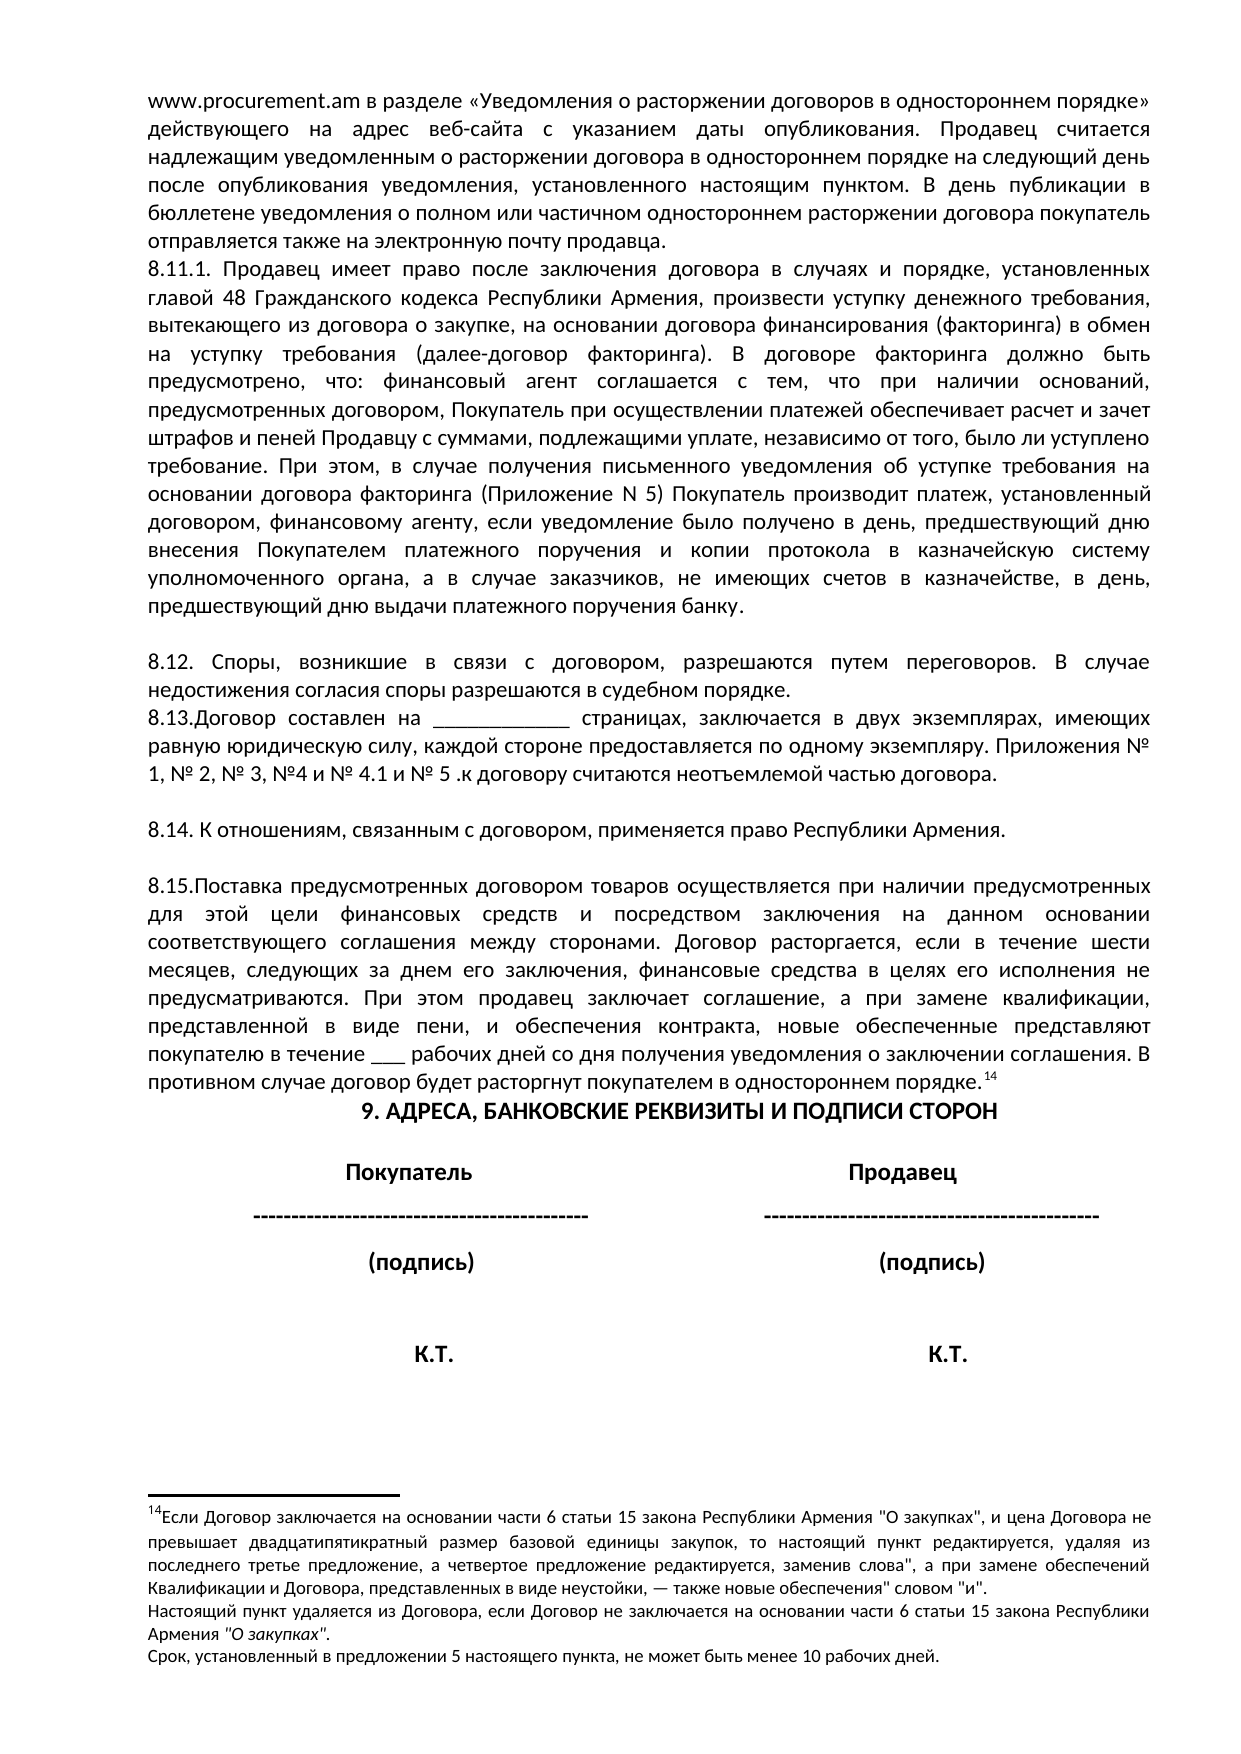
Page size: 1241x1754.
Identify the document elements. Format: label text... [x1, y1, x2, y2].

text 8.12. Споры, возникшие в связи с договором, разрешаются путем переговоров. В случае недостижения согласия споры разрешаются в судебном порядке. [148, 647, 1152, 703]
table_cell -------------------------------------------- (подпись) [647, 1200, 1158, 1307]
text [148, 86, 1152, 254]
text 8.11.1. Продавец имеет право после заключения договора в случаях и порядке, установленных главой 48 Гражданского кодекса Республики Армения, произвести уступку денежного требования, вытекающего из договора о закупке, на основании договора финансирования (факторинга) в обмен на уступку требования (далее-договор факторинга). В договоре факторинга должно быть предусмотрено, что: финансовый агент соглашается с тем, что при наличии оснований, предусмотренных договором, Покупатель при осуществлении платежей обеспечивает расчет и зачет штрафов и пеней Продавцу с суммами, подлежащими уплате, независимо от того, было ли уступлено требование. При этом, в случае получения письменного уведомления об уступке требования на основании договора факторинга (Приложение N 5) Покупатель производит платеж, установленный договором, финансовому агенту, если уведомление было получено в день, предшествующий дню внесения Покупателем платежного поручения и копии протокола в казначейскую систему уполномоченного органа, а в случае заказчиков, не имеющих счетов в казначействе, в день, предшествующий дню выдачи платежного поручения банку. [148, 254, 1152, 619]
table_header К.Т. [662, 1338, 1176, 1383]
table_header Покупатель [136, 1156, 647, 1200]
table_cell -------------------------------------------- (подпись) [136, 1200, 647, 1307]
text 8.14. К отношениям, связанным с договором, применяется право Республики Армения. [148, 815, 1152, 843]
text 9. АДРЕСА, БАНКОВСКИЕ РЕКВИЗИТЫ И ПОДПИСИ СТОРОН [148, 1095, 1152, 1126]
text 8.13.Договор составлен на ____________ страницах, заключается в двух экземплярах, имеющих равную юридическую силу, каждой стороне предоставляется по одному экземпляру. Приложения № 1, № 2, № 3, №4 и № 4.1 и № 5 .к договору считаются неотъемлемой частью договора. [148, 703, 1152, 787]
text 8.15.Поставка предусмотренных договором товаров осуществляется при наличии предусмотренных для этой цели финансовых средств и посредством заключения на данном основании соответствующего соглашения между сторонами. Договор расторгается, если в течение шести месяцев, следующих за днем его заключения, финансовые средства в целях его исполнения не предусматриваются. При этом продавец заключает соглашение, а при замене квалификации, представленной в виде пени, и обеспечения контракта, новые обеспеченные представляют покупателю в течение ___ рабочих дней со дня получения уведомления о заключении соглашения. В противном случае договор будет расторгнут покупателем в одностороннем порядке. [148, 871, 1152, 1095]
table_header Продавец [647, 1156, 1158, 1200]
table_header К.Т. [148, 1338, 662, 1383]
